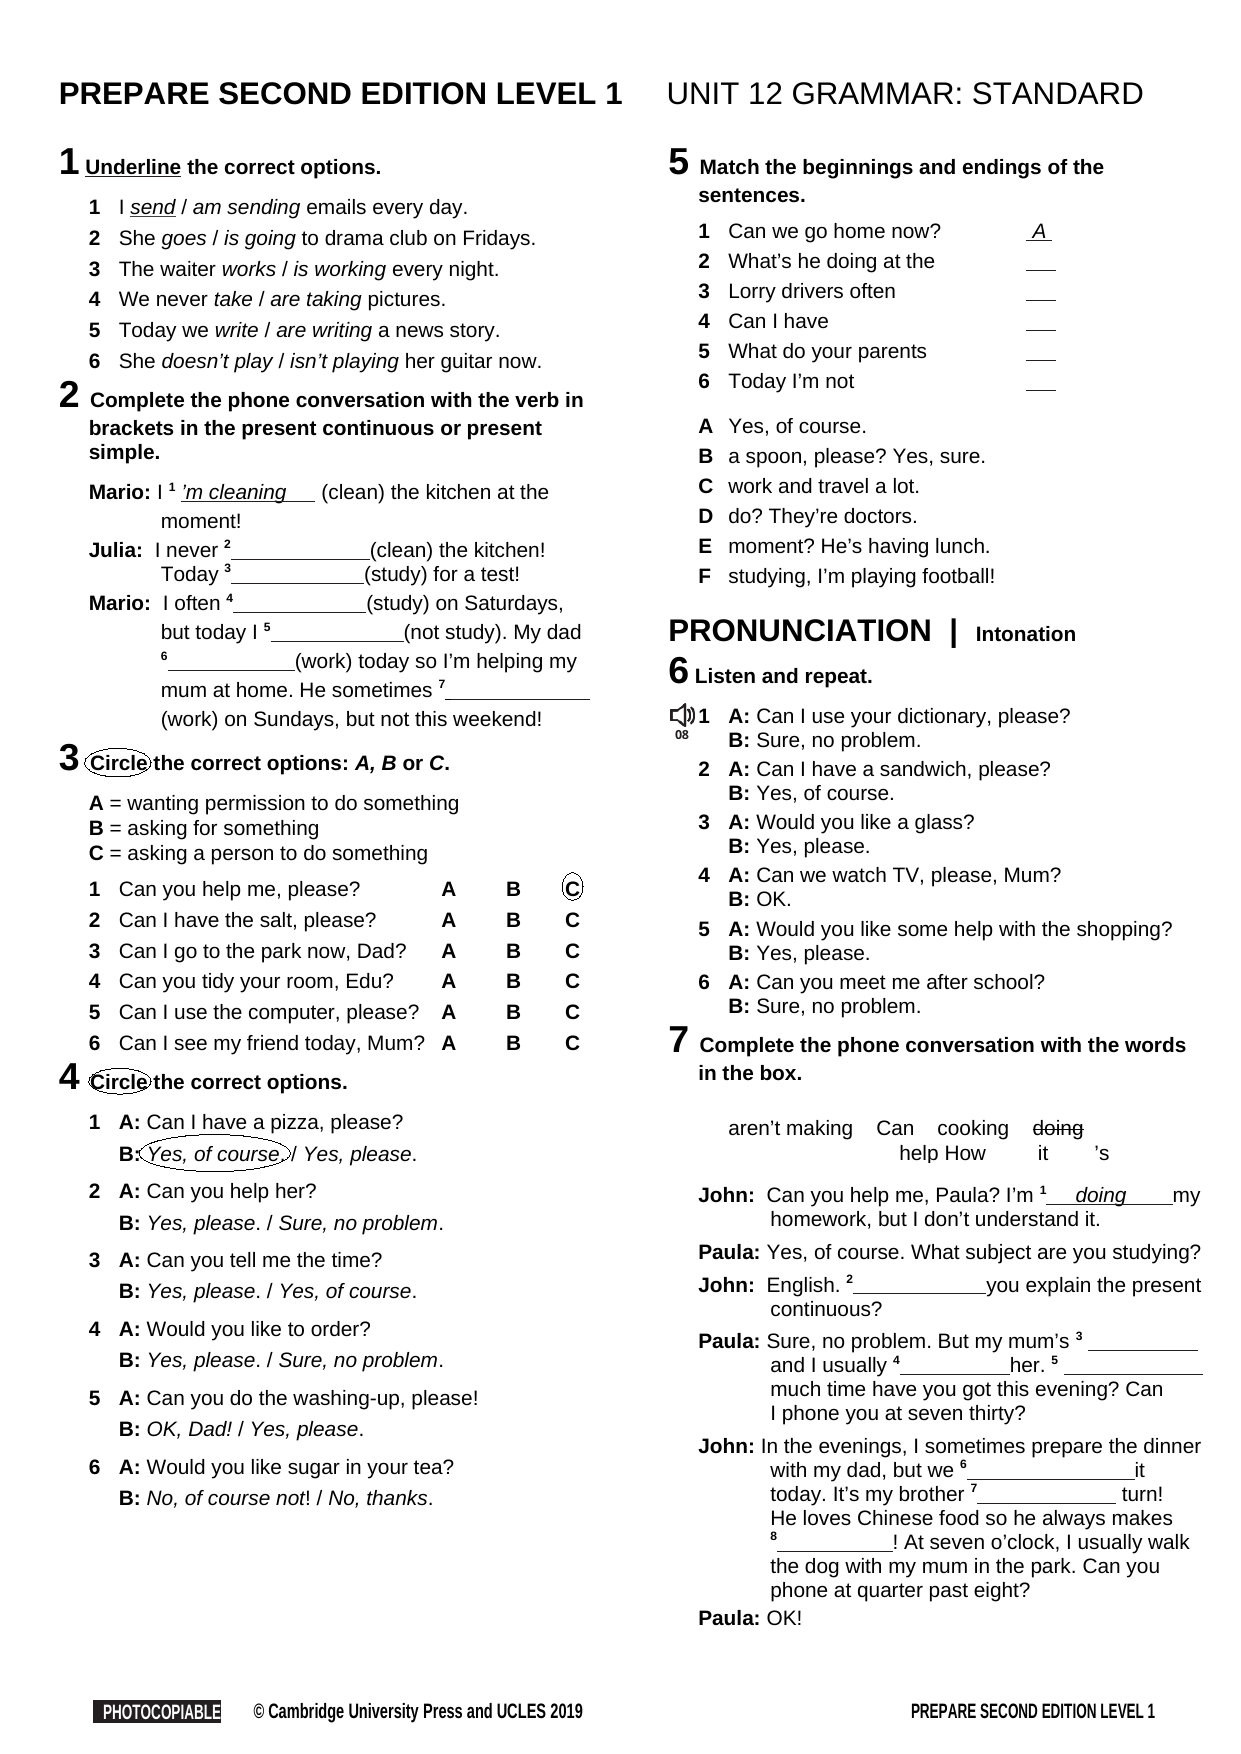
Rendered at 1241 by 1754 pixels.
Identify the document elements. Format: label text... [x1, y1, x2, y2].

list A: Can I have a sandwich, please? B: Yes, of course. [698, 757, 1203, 805]
list a spoon, please? Yes, sure. [698, 444, 1203, 468]
text 1 Underline the correct options. [58, 139, 593, 183]
list Can you tidy your room, Edu? A B C [88, 969, 593, 993]
text Paula: Yes, of course. What subject are you studying? [698, 1240, 1203, 1264]
text John: Can you help me, Paula? I’m 1 doing my homework, but I don’t understand it. [698, 1183, 1203, 1231]
text PRONUNCIATION | Intonation [668, 612, 1203, 648]
list do? They’re doctors. [698, 504, 1203, 528]
text A = wanting permission to do something [88, 791, 593, 815]
list A: Can you meet me after school? B: Sure, no problem. [698, 969, 1203, 1017]
list studying, I’m playing football! [698, 564, 1203, 588]
list What’s he doing at the [698, 249, 1203, 273]
text Mario: I often 4 (study) on Saturdays, but today I 5 (not study). My dad 6 (work) today so I’m helping my mum at home. He sometimes 7 (work) on Sundays, but not this weekend! [88, 591, 593, 731]
list A: Would you like sugar in your tea? B: No, of course not! / No, thanks. [88, 1455, 593, 1510]
text 2 Complete the phone conversation with the verb in brackets in the present continuous or present simple. [58, 372, 593, 463]
list Today I’m not [698, 369, 1203, 393]
list She doesn’t play / isn’t playing her guitar now. [88, 348, 593, 372]
text Paula: Sure, no problem. But my mum’s 3 and I usually 4 her. 5 much time have you got this evening? Can I phone you at seven thirty? [698, 1329, 1203, 1425]
text Paula: OK! [698, 1606, 1203, 1629]
list Lorry drivers often [698, 279, 1203, 303]
list Today we write / are writing a news story. [88, 318, 593, 342]
text 4 Circle the correct options. [58, 1054, 593, 1098]
text John: English. 2 you explain the present continuous? [698, 1272, 1203, 1320]
subtitle 6 Listen and repeat. [668, 648, 1203, 691]
list Can I have the salt, please? A B C [88, 908, 593, 932]
text Julia: I never 2 (clean) the kitchen! Today 3 (study) for a test! [88, 538, 593, 586]
list Can I use the computer, please? A B C [88, 1000, 593, 1024]
list moment? He’s having lunch. [698, 534, 1203, 558]
list work and travel a lot. [698, 474, 1203, 498]
list We never take / are taking pictures. [88, 287, 593, 311]
list She goes / is going to drama club on Fridays. [88, 226, 593, 250]
list A: Would you like to order? B: Yes, please. / Sure, no problem. [88, 1317, 593, 1372]
text John: In the evenings, I sometimes prepare the dinner with my dad, but we 6 it today. It’s my brother 7 turn! He loves Chinese food so he always makes 8 ! At seven o’clock, I usually walk the dog with my mum in the park. Can you phone at quarter past eight? [698, 1434, 1203, 1601]
list A: Would you like some help with the shopping? B: Yes, please. [698, 916, 1203, 964]
text 5 Match the beginnings and endings of the sentences. [668, 139, 1203, 207]
list A: Can I use your dictionary, please? B: Sure, no problem. [698, 704, 1203, 752]
list Yes, of course. [698, 414, 1203, 438]
picture [670, 703, 695, 727]
list A: Can we watch TV, please, Mum? B: OK. [698, 863, 1203, 911]
list Can I go to the park now, Dad? A B C [88, 939, 593, 963]
text C = asking a person to do something [88, 841, 593, 865]
text B = asking for something [88, 816, 593, 840]
list The waiter works / is working every night. [88, 256, 593, 280]
list A: Can you do the washing-up, please! B: OK, Dad! / Yes, please. [88, 1386, 593, 1441]
text Mario: I 1 ’m cleaning (clean) the kitchen at the moment! [88, 479, 593, 532]
list Can we go home now? A [698, 219, 1203, 243]
list A: Can I have a pizza, please? B: Yes, of course. / Yes, please. [88, 1110, 593, 1165]
list A: Would you like a glass? B: Yes, please. [698, 810, 1203, 858]
list What do your parents [698, 339, 1203, 363]
text 3 Circle the correct options: A, B or C. [58, 736, 593, 779]
text 7 Complete the phone conversation with the words in the box. [668, 1017, 1203, 1084]
list A: Can you help her? B: Yes, please. / Sure, no problem. [88, 1179, 593, 1234]
list Can you help me, please? A B C [88, 877, 593, 901]
list A: Can you tell me the time? B: Yes, please. / Yes, of course. [88, 1248, 593, 1303]
list I send / am sending emails every day. [88, 195, 593, 219]
list Can I have [698, 309, 1203, 333]
list Can I see my friend today, Mum? A B C [88, 1031, 593, 1054]
